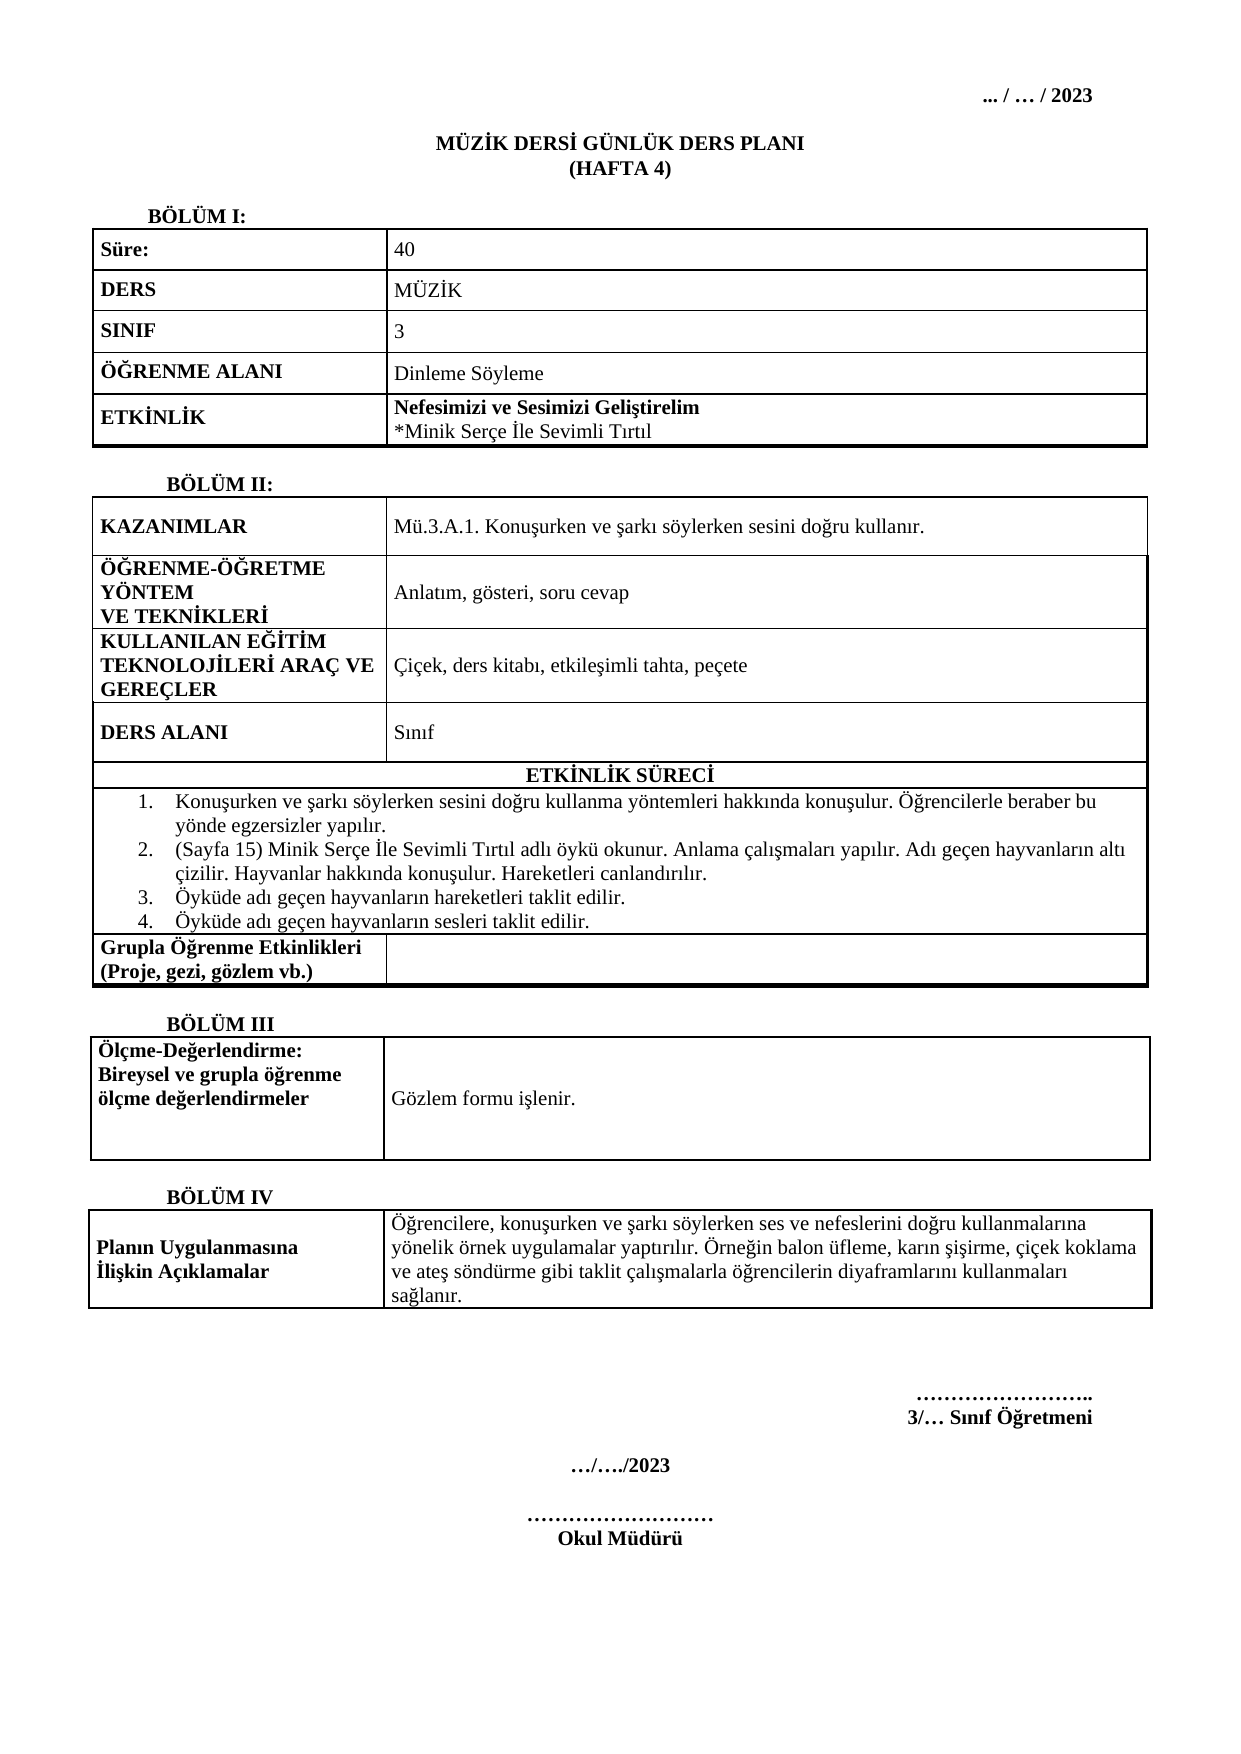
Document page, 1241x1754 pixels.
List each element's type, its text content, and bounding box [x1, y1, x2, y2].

table_cell Nefesimizi ve Sesimizi Geliştirelim *Minik Serçe İle Sevimli Tırtıl [388, 395, 1146, 444]
table_cell DERS [94, 271, 386, 310]
text Okul Müdürü [148, 1526, 1093, 1550]
text BÖLÜM I: [148, 203, 1093, 228]
table_header Planın Uygulanmasına İlişkin Açıklamalar [90, 1211, 383, 1307]
table_cell 3 [388, 311, 1146, 352]
table_header KAZANIMLAR [93, 498, 386, 555]
table_cell Dinleme Söyleme [388, 353, 1146, 393]
table_header Gözlem formu işlenir. [385, 1038, 1149, 1158]
table_cell Anlatım, gösteri, soru cevap [387, 556, 1146, 628]
table_cell MÜZİK [388, 271, 1146, 310]
table_header Mü.3.A.1. Konuşurken ve şarkı söylerken sesini doğru kullanır. [387, 498, 1147, 555]
subtitle BÖLÜM IV [148, 1184, 1093, 1209]
table_cell Grupla Öğrenme Etkinlikleri (Proje, gezi, gözlem vb.) [94, 935, 386, 983]
table_header Ölçme-Değerlendirme: Bireysel ve grupla öğrenme ölçme değerlendirmeler [92, 1038, 383, 1158]
text (HAFTA 4) [148, 155, 1093, 179]
table_cell ÖĞRENME ALANI [94, 353, 386, 393]
text MÜZİK DERSİ GÜNLÜK DERS PLANI [148, 131, 1093, 155]
text ... / … / 2023 [148, 83, 1093, 107]
table_cell ETKİNLİK [94, 395, 386, 444]
text ……………………… [148, 1502, 1093, 1526]
table_cell DERS ALANI [94, 703, 386, 761]
table_cell ETKİNLİK SÜRECİ [94, 763, 1146, 787]
text …/…./2023 [148, 1453, 1093, 1477]
text 3/… Sınıf Öğretmeni [148, 1405, 1093, 1429]
text …………………….. [148, 1381, 1093, 1405]
table_header Öğrencilere, konuşurken ve şarkı söylerken ses ve nefeslerini doğru kullanmalarına yönelik örnek uygulamalar yaptırılır. Örneğin balon üfleme, karın şişirme, çiçek koklama ve ateş söndürme gibi taklit çalışmalarla öğrencilerin diyaframlarını kullanmaları sağlanır. [385, 1211, 1150, 1307]
table_cell [387, 935, 1146, 983]
table_header Süre: [94, 230, 386, 269]
table_cell KULLANILAN EĞİTİM TEKNOLOJİLERİ ARAÇ VE GEREÇLER [93, 629, 386, 701]
subtitle BÖLÜM III [148, 1012, 1093, 1036]
table_cell Sınıf [387, 703, 1146, 761]
table_cell Konuşurken ve şarkı söylerken sesini doğru kullanma yöntemleri hakkında konuşulur. Öğrencilerle beraber bu yönde egzersizler yapılır. (Sayfa 15) Minik Serçe İle Sevimli Tırtıl adlı öykü okunur. Anlama çalışmaları yapılır. Adı geçen hayvanların altı çizilir. Hayvanlar hakkında konuşulur. Hareketleri canlandırılır. Öyküde adı geçen hayvanların hareketleri taklit edilir. Öyküde adı geçen hayvanların sesleri taklit edilir. [94, 789, 1146, 933]
table_cell Çiçek, ders kitabı, etkileşimli tahta, peçete [387, 629, 1146, 701]
table_cell ÖĞRENME-ÖĞRETME YÖNTEM VE TEKNİKLERİ [93, 556, 386, 628]
text BÖLÜM II: [148, 472, 1093, 496]
table_cell SINIF [94, 311, 386, 352]
table_header 40 [388, 230, 1146, 269]
